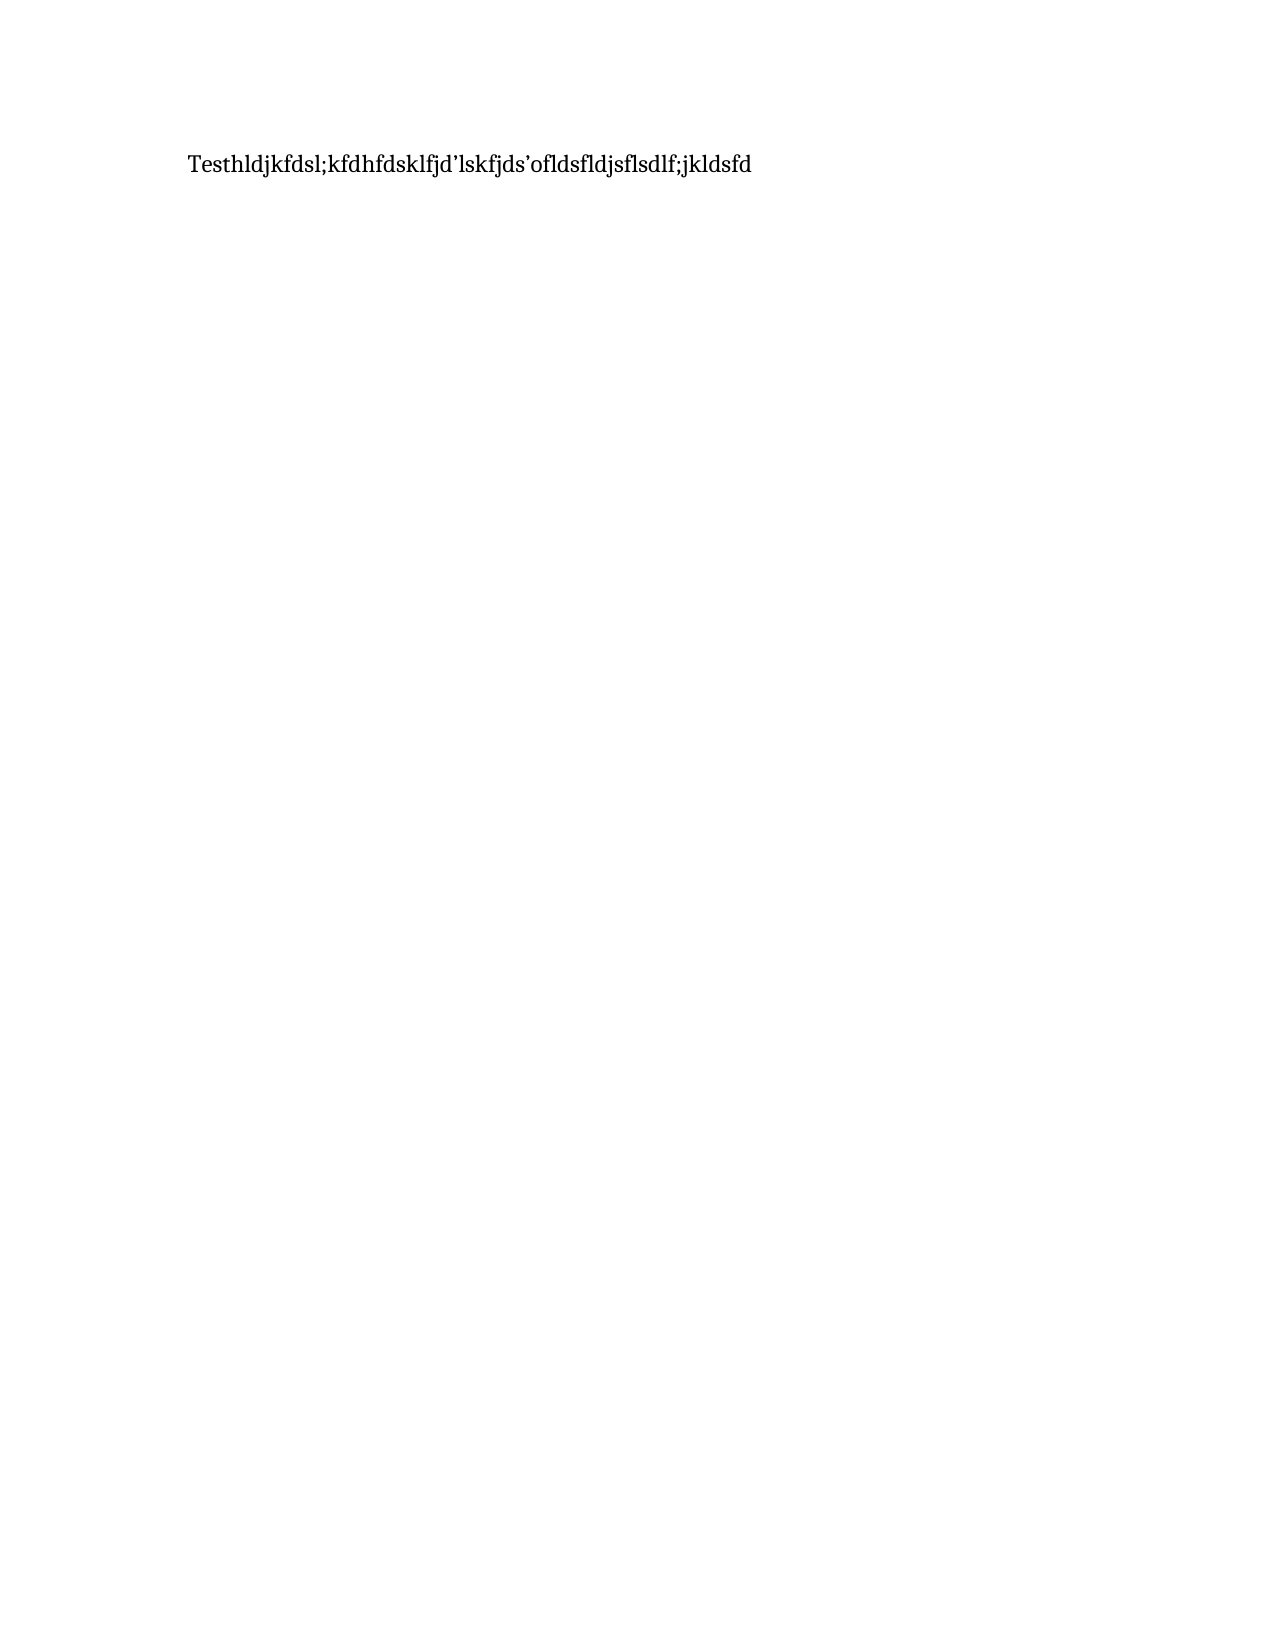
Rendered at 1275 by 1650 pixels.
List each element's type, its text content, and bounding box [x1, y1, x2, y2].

text Testhldjkfdsl;kfdhfdsklfjd’lskfjds’ofldsfldjsflsdlf;jkldsfd [187, 150, 1087, 179]
